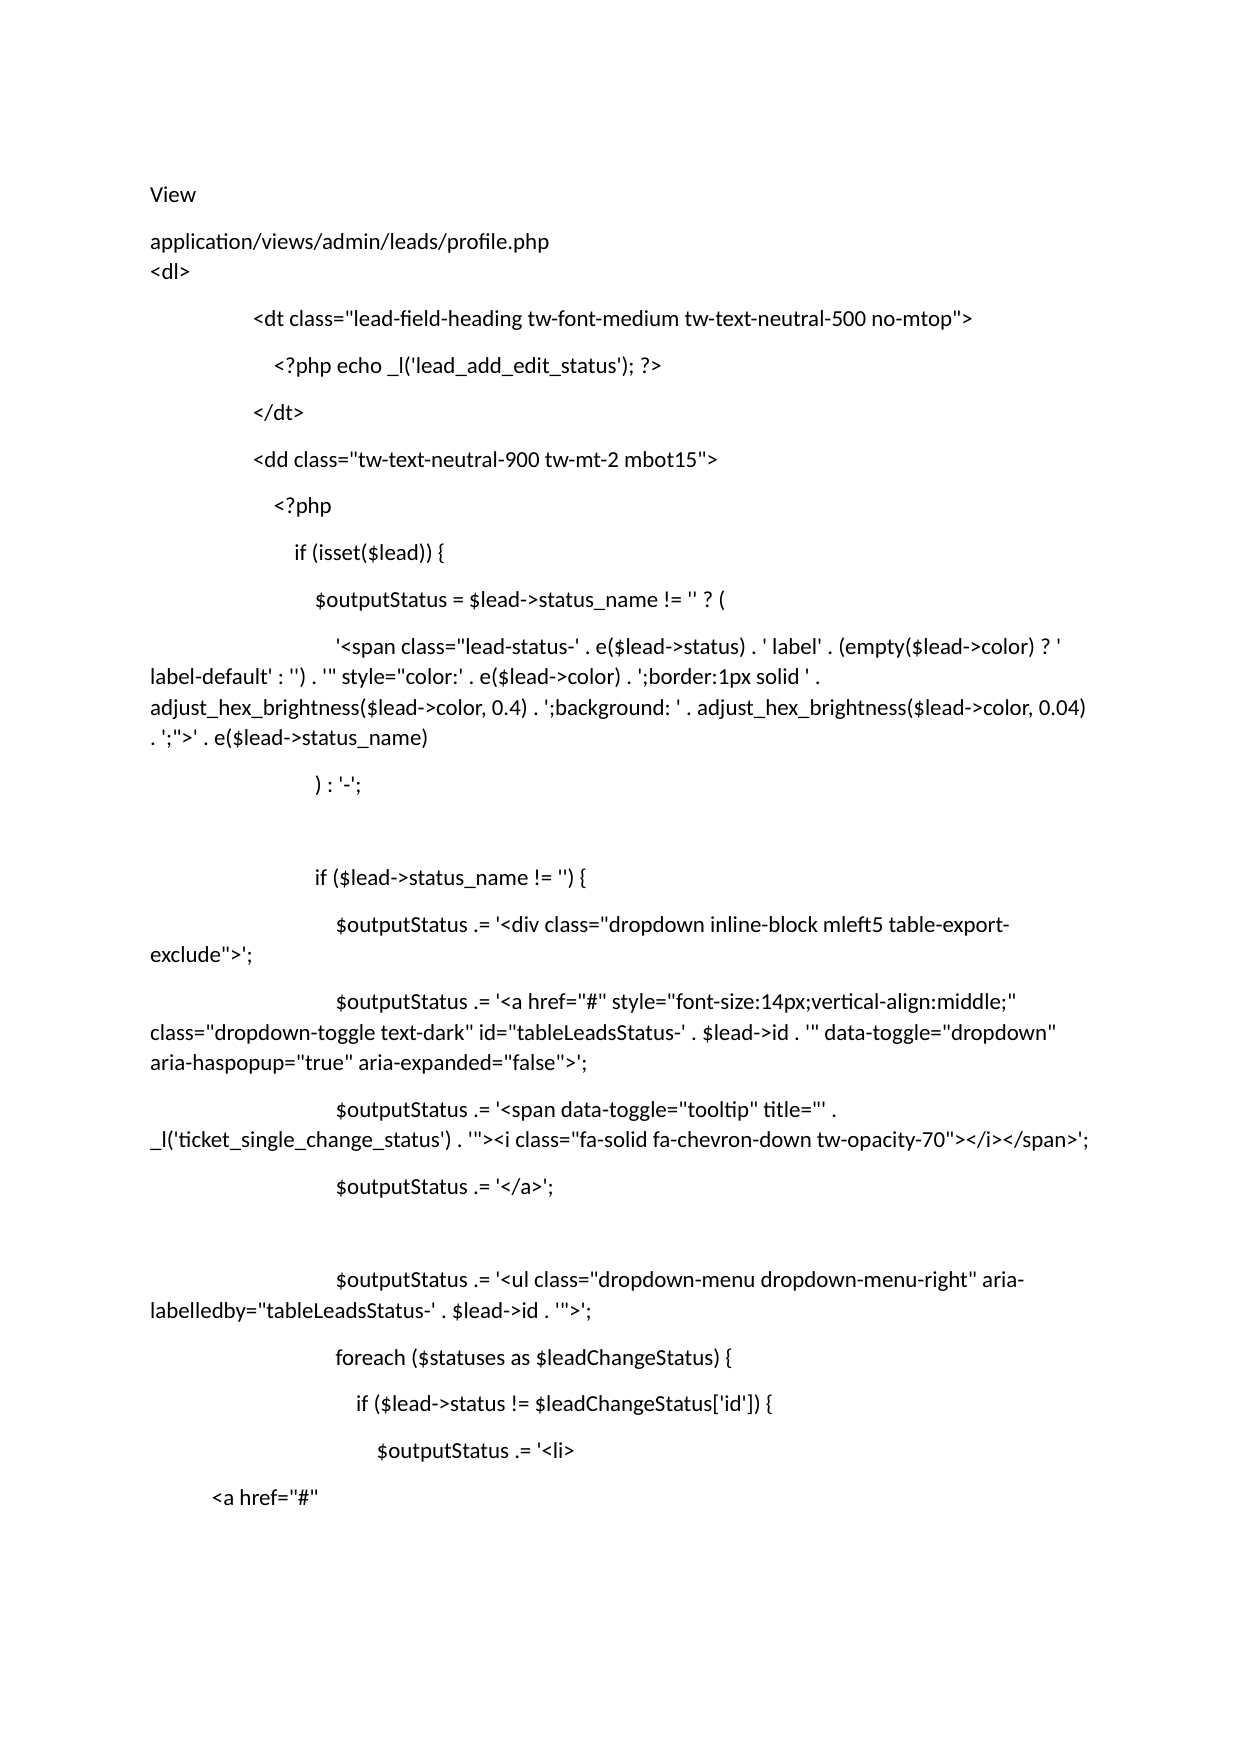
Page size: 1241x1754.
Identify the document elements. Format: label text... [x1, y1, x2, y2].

text <?php echo _l('lead_add_edit_status'); ?> [150, 351, 1090, 379]
text ) : '-'; [150, 770, 1090, 798]
text <dd class="tw-text-neutral-900 tw-mt-2 mbot15"> [150, 445, 1090, 473]
text </dt> [150, 398, 1090, 426]
text <a href="#" [150, 1483, 1090, 1511]
text <?php [150, 492, 1090, 520]
text $outputStatus .= '<span data-toggle="tooltip" title="' . _l('ticket_single_change_status') . '"><i class="fa-solid fa-chevron-down tw-opacity-70"></i></span>'; [150, 1095, 1090, 1153]
text foreach ($statuses as $leadChangeStatus) { [150, 1343, 1090, 1371]
text $outputStatus .= '<div class="dropdown inline-block mleft5 table-export-exclude">'; [150, 910, 1090, 969]
text '<span class="lead-status-' . e($lead->status) . ' label' . (empty($lead->color) ? ' label-default' : '') . '" style="color:' . e($lead->color) . ';border:1px solid ' . adjust_hex_brightness($lead->color, 0.4) . ';background: ' . adjust_hex_brightness($lead->color, 0.04) . ';">' . e($lead->status_name) [150, 632, 1090, 751]
text $outputStatus .= '<li> [150, 1436, 1090, 1464]
text View [150, 150, 1090, 208]
text $outputStatus .= '<a href="#" style="font-size:14px;vertical-align:middle;" class="dropdown-toggle text-dark" id="tableLeadsStatus-' . $lead->id . '" data-toggle="dropdown" aria-haspopup="true" aria-expanded="false">'; [150, 987, 1090, 1076]
text if ($lead->status != $leadChangeStatus['id']) { [150, 1389, 1090, 1418]
text if (isset($lead)) { [150, 538, 1090, 567]
text $outputStatus = $lead->status_name != '' ? ( [150, 585, 1090, 613]
text application/views/admin/leads/profile.php <dl> [150, 227, 1090, 285]
text $outputStatus .= '</a>'; [150, 1172, 1090, 1200]
text <dt class="lead-field-heading tw-font-medium tw-text-neutral-500 no-mtop"> [150, 304, 1090, 332]
text $outputStatus .= '<ul class="dropdown-menu dropdown-menu-right" aria-labelledby="tableLeadsStatus-' . $lead->id . '">'; [150, 1266, 1090, 1324]
text if ($lead->status_name != '') { [150, 863, 1090, 892]
